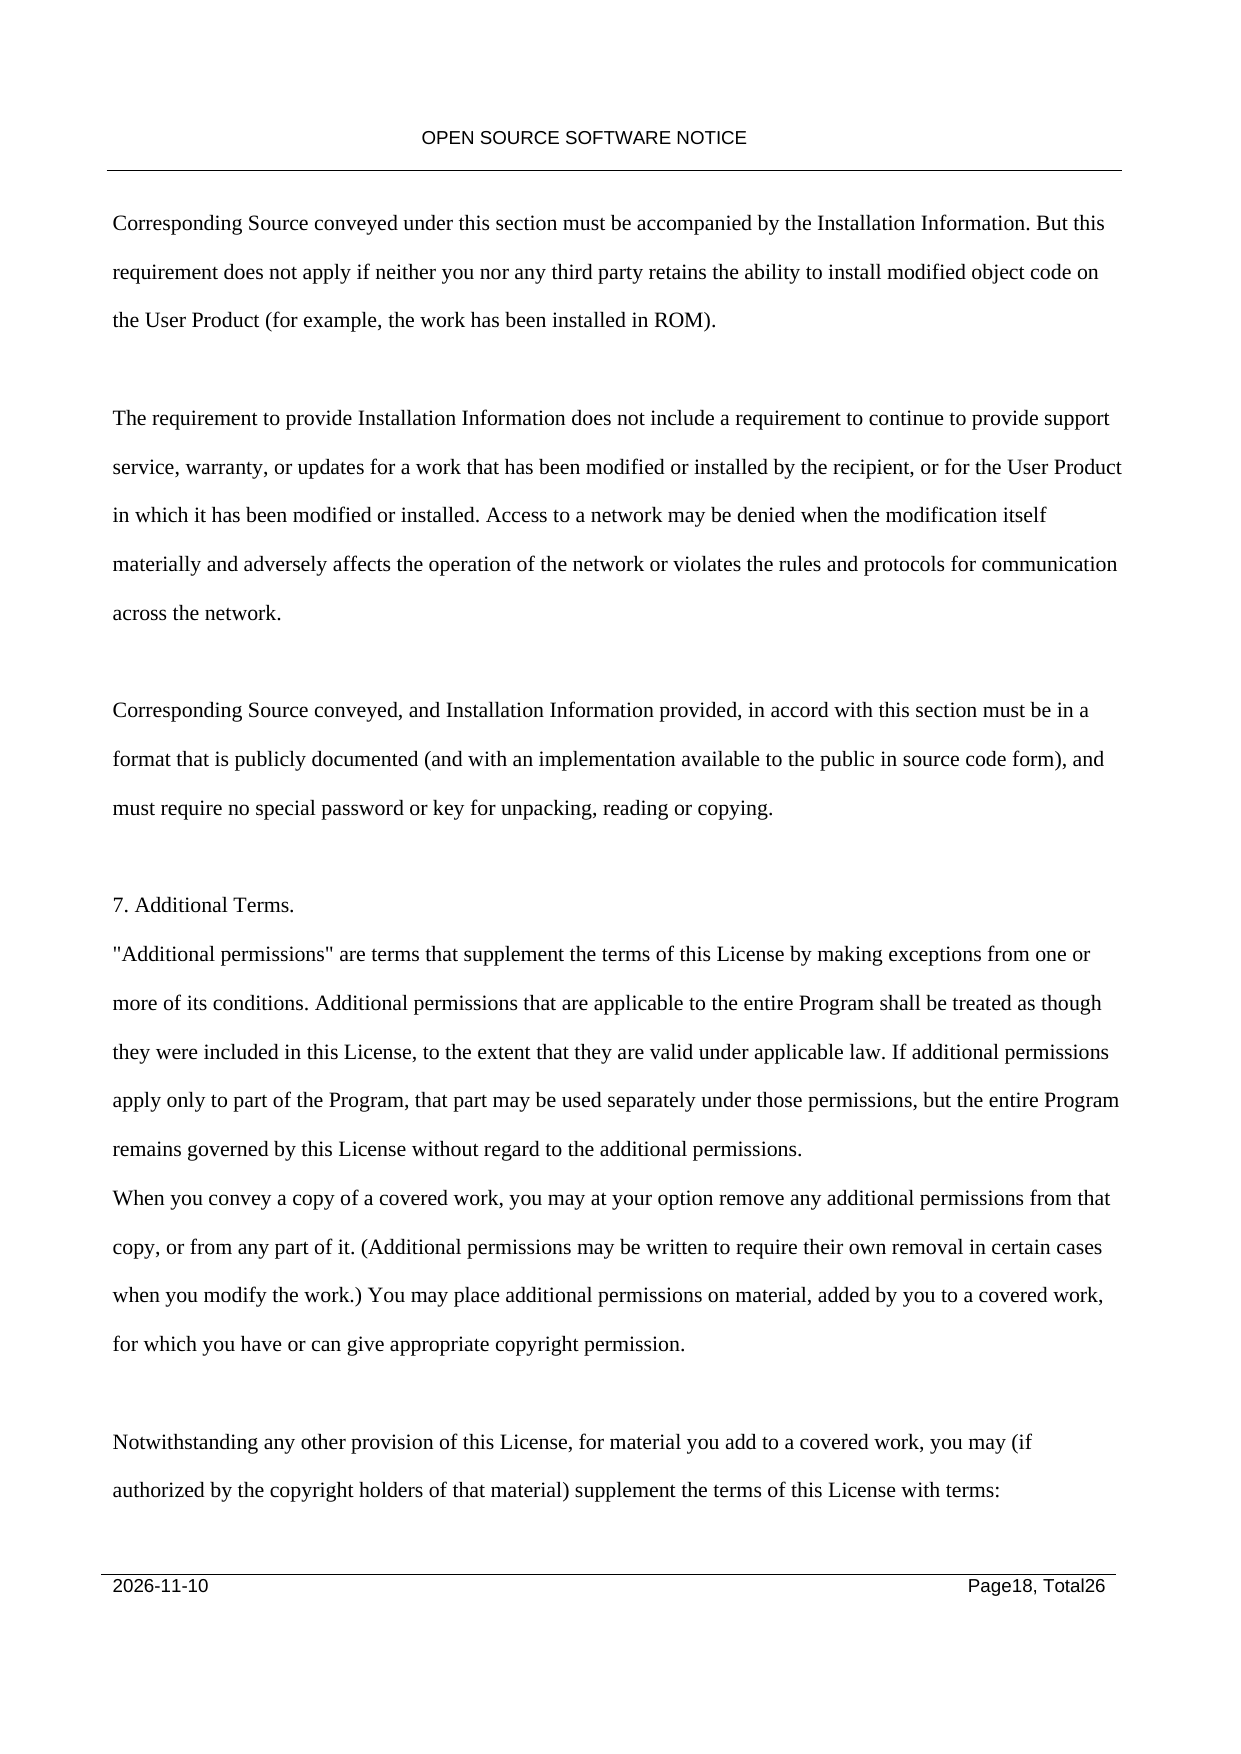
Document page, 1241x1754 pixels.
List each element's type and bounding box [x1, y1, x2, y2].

text [112, 206, 1128, 1506]
